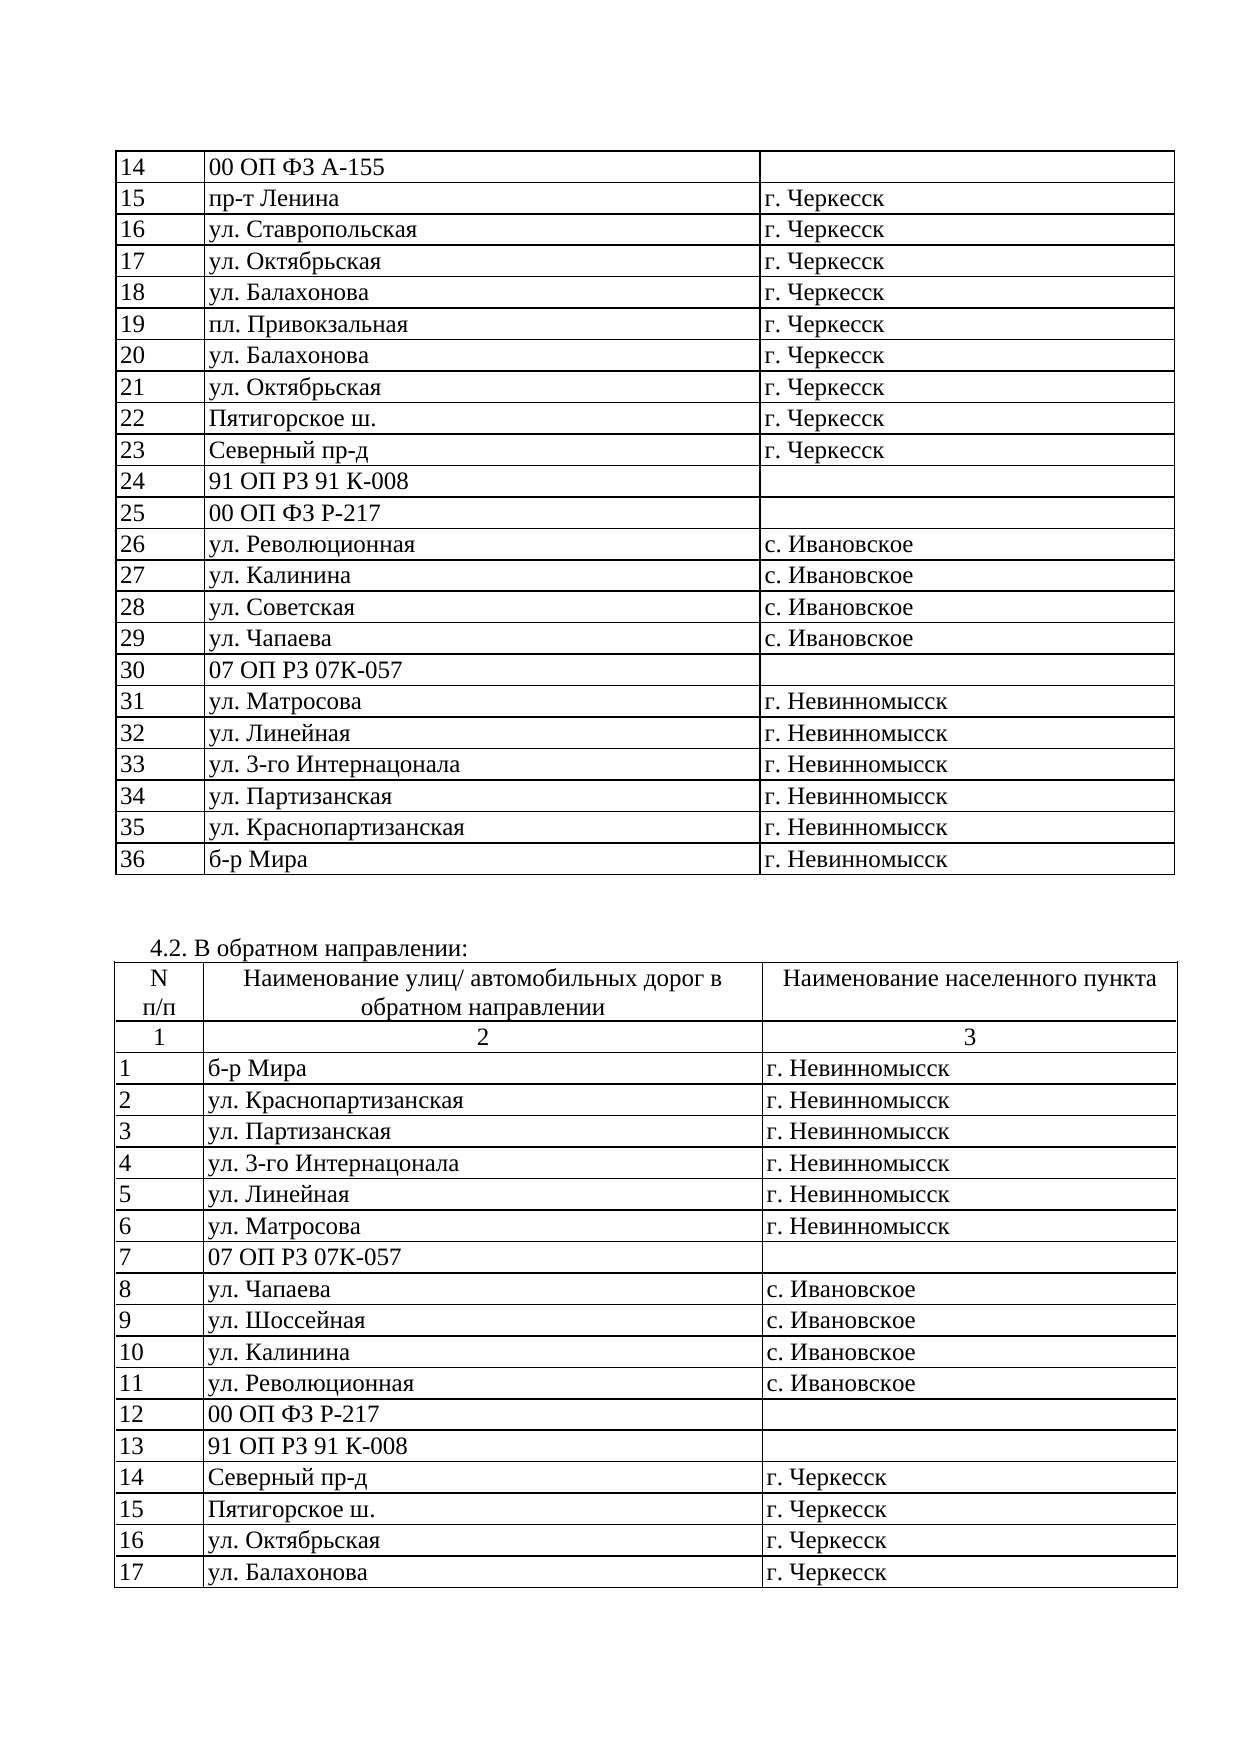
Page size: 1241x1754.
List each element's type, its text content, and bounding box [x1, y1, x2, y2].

table_cell г. Невинномысск [763, 1052, 1177, 1083]
table_cell 11 [115, 1368, 203, 1398]
table_cell 4 [115, 1147, 203, 1178]
table_cell 5 [115, 1179, 203, 1209]
table_cell г. Черкесск [761, 372, 1174, 402]
table_cell 1 [115, 1053, 203, 1083]
table_cell ул. Балахонова [204, 1557, 762, 1587]
table_cell ул. Линейная [204, 1179, 762, 1209]
table_cell 27 [117, 561, 204, 590]
table_cell с. Ивановское [761, 529, 1174, 559]
text 4.2. В обратном направлении: [150, 933, 1090, 961]
table_cell ул. Партизанская [204, 1116, 762, 1146]
table_cell 3 [115, 1116, 203, 1146]
table_cell Северный пр-д [205, 435, 759, 464]
table_header N п/п [115, 963, 203, 1020]
table_cell 14 [115, 1462, 203, 1492]
table_cell 91 ОП РЗ 91 К-008 [204, 1431, 762, 1461]
table_cell ул. Линейная [205, 718, 759, 748]
table_cell 7 [115, 1242, 203, 1272]
table_cell б-р Мира [205, 844, 759, 873]
table_cell ул. Шоссейная [204, 1305, 762, 1335]
table_cell б-р Мира [204, 1053, 762, 1083]
table_cell 2 [204, 1022, 762, 1052]
table_cell г. Невинномысск [761, 749, 1174, 779]
table_cell ул. Краснопартизанская [204, 1085, 762, 1115]
table_cell ул. Чапаева [205, 623, 759, 653]
table_cell 28 [117, 592, 204, 622]
table_cell г. Невинномысск [761, 812, 1174, 842]
table_cell г. Невинномысск [763, 1209, 1177, 1241]
table_cell 1 [115, 1021, 203, 1052]
table_cell ул. 3-го Интернацонала [205, 749, 759, 779]
table_cell г. Черкесск [763, 1461, 1177, 1492]
table_cell г. Черкесск [761, 183, 1174, 213]
table_cell ул. Балахонова [205, 340, 759, 370]
table_cell 9 [115, 1305, 203, 1335]
table_cell 91 ОП РЗ 91 К-008 [205, 466, 759, 496]
table_cell Пятигорское ш. [205, 403, 759, 433]
table_cell ул. Октябрьская [204, 1525, 762, 1555]
table_cell г. Черкесск [761, 215, 1174, 244]
table_cell 26 [117, 529, 204, 559]
table_cell 07 ОП РЗ 07К-057 [204, 1242, 762, 1272]
table_cell с. Ивановское [763, 1272, 1177, 1303]
table_cell г. Черкесск [763, 1555, 1177, 1587]
table_cell ул. Калинина [204, 1337, 762, 1366]
table_cell ул. Калинина [205, 561, 759, 590]
table_cell г. Невинномысск [763, 1178, 1177, 1209]
table_cell г. Невинномысск [761, 781, 1174, 811]
table_cell ул. Партизанская [205, 781, 759, 811]
table_cell ул. Чапаева [204, 1274, 762, 1303]
table_cell г. Черкесск [763, 1524, 1177, 1555]
table_cell 30 [117, 655, 204, 685]
table_cell г. Черкесск [761, 435, 1174, 464]
table_cell с. Ивановское [763, 1304, 1177, 1335]
table_cell 23 [117, 435, 204, 464]
table_cell 19 [117, 309, 204, 339]
table_header Наименование улиц/ автомобильных дорог в обратном направлении [204, 963, 762, 1020]
table_cell с. Ивановское [763, 1335, 1177, 1366]
table_cell г. Невинномысск [761, 844, 1174, 873]
table_cell г. Черкесск [761, 246, 1174, 276]
table_cell 33 [117, 749, 204, 779]
table_cell Пятигорское ш. [204, 1494, 762, 1524]
table_cell [763, 1429, 1177, 1461]
table_cell 15 [115, 1493, 203, 1524]
table_cell г. Черкесск [761, 309, 1174, 339]
table_cell г. Черкесск [763, 1492, 1177, 1524]
table_cell [761, 466, 1174, 496]
table_cell ул. Революционная [205, 529, 759, 559]
table_cell 17 [117, 246, 204, 276]
table_cell г. Невинномысск [761, 718, 1174, 748]
table_cell ул. Советская [205, 592, 759, 622]
table_cell ул. Балахонова [205, 277, 759, 307]
table_cell г. Черкесск [761, 277, 1174, 307]
table_cell 07 ОП РЗ 07К-057 [205, 655, 759, 685]
table_cell 21 [117, 372, 204, 402]
table_cell 17 [115, 1556, 203, 1587]
table_cell 29 [117, 623, 204, 653]
table_cell 2 [115, 1084, 203, 1115]
table_cell 18 [117, 277, 204, 307]
table_cell ул. Октябрьская [205, 246, 759, 276]
table_cell 15 [117, 183, 204, 213]
table_cell ул. Матросова [205, 686, 759, 716]
table_cell 24 [117, 466, 204, 496]
table_cell 35 [117, 812, 204, 842]
table_cell 00 ОП ФЗ Р-217 [205, 498, 759, 527]
table_cell 31 [117, 686, 204, 716]
table_cell 32 [117, 718, 204, 748]
table_cell ул. Октябрьская [205, 372, 759, 402]
table_cell г. Черкесск [761, 403, 1174, 433]
table_cell 34 [117, 781, 204, 811]
table_cell г. Невинномысск [763, 1146, 1177, 1178]
table_cell ул. 3-го Интернацонала [204, 1148, 762, 1178]
table_cell 00 ОП ФЗ Р-217 [204, 1400, 762, 1429]
table_cell г. Черкесск [761, 340, 1174, 370]
table_cell пл. Привокзальная [205, 309, 759, 339]
table_cell с. Ивановское [761, 592, 1174, 622]
table_cell с. Ивановское [763, 1366, 1177, 1398]
table_cell пр-т Ленина [205, 183, 759, 213]
table_cell г. Невинномысск [763, 1115, 1177, 1146]
table_header Наименование населенного пункта [763, 963, 1177, 1020]
table_cell [761, 498, 1174, 527]
table_cell 12 [115, 1399, 203, 1429]
table_cell 22 [117, 403, 204, 433]
table_cell [761, 655, 1174, 685]
table_cell ул. Ставропольская [205, 215, 759, 244]
table_cell [761, 152, 1174, 181]
table_cell г. Невинномысск [761, 686, 1174, 716]
table_cell Северный пр-д [204, 1462, 762, 1492]
table_cell 3 [763, 1020, 1177, 1052]
table_cell 16 [115, 1525, 203, 1555]
table_cell [763, 1398, 1177, 1429]
table_cell с. Ивановское [761, 623, 1174, 653]
table_cell 20 [117, 340, 204, 370]
table_cell ул. Краснопартизанская [205, 812, 759, 842]
table_cell 36 [117, 844, 204, 873]
table_cell 6 [115, 1210, 203, 1241]
table_cell 00 ОП ФЗ А-155 [205, 152, 759, 181]
table_cell 25 [117, 498, 204, 527]
table_cell ул. Матросова [204, 1211, 762, 1241]
table_cell 10 [115, 1336, 203, 1366]
table_cell 8 [115, 1273, 203, 1303]
table_cell г. Невинномысск [763, 1083, 1177, 1115]
table_cell 14 [117, 152, 204, 181]
table_cell ул. Революционная [204, 1368, 762, 1398]
table_cell 13 [115, 1430, 203, 1461]
table_cell [763, 1241, 1177, 1272]
table_cell 16 [117, 215, 204, 244]
table_cell с. Ивановское [761, 561, 1174, 590]
